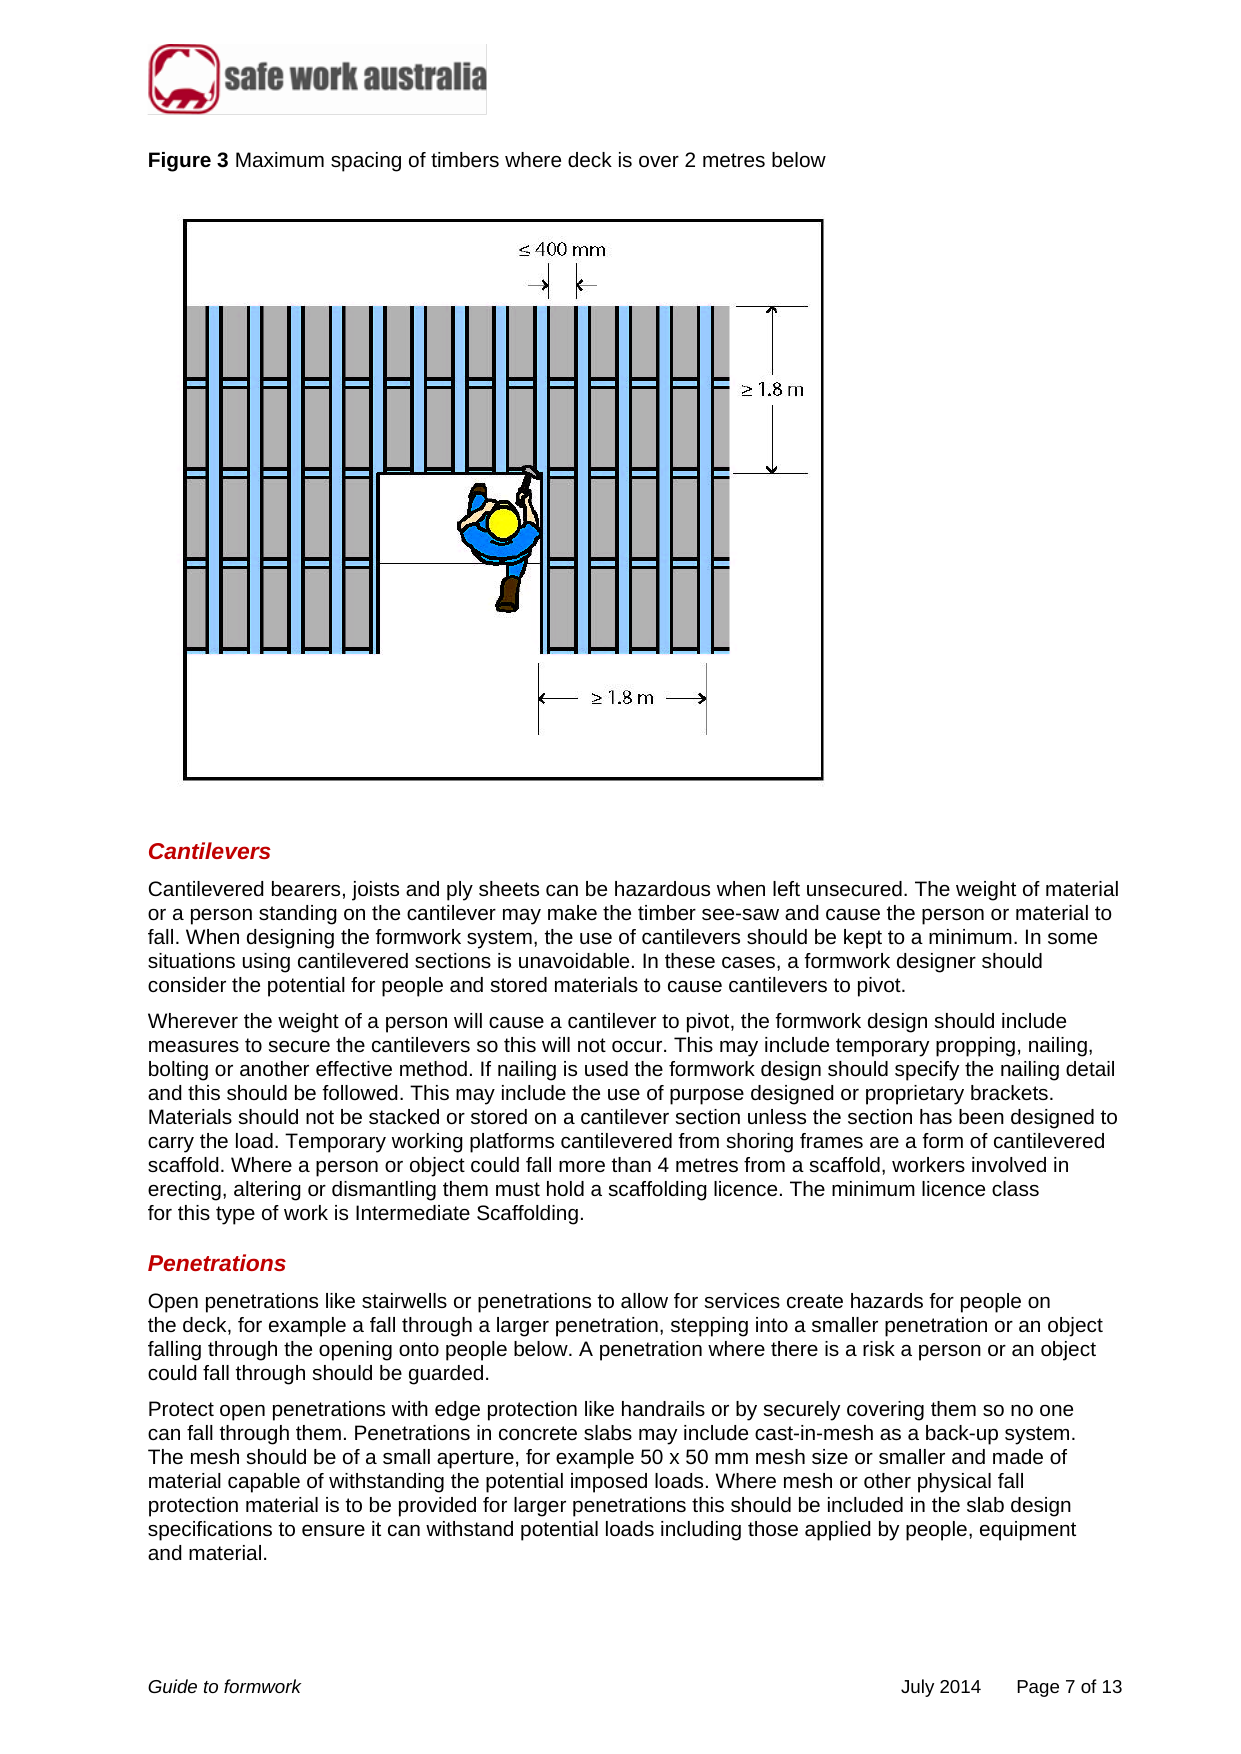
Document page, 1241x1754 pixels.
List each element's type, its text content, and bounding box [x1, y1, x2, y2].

text Cantilevered bearers, joists and ply sheets can be hazardous when left unsecured. The weight of material or a person standing on the cantilever may make the timber see-saw and cause the person or material to fall. When designing the formwork system, the use of cantilevers should be kept to a minimum. In some situations using cantilevered sections is unavoidable. In these cases, a formwork designer should consider the potential for people and stored materials to cause cantilevers to pivot. [148, 877, 1122, 997]
subtitle Cantilevers [148, 838, 1122, 864]
text Wherever the weight of a person will cause a cantilever to pivot, the formwork design should include measures to secure the cantilevers so this will not occur. This may include temporary propping, nailing, bolting or another effective method. If nailing is used the formwork design should specify the nailing detail and this should be followed. This may include the use of purpose designed or proprietary brackets. Materials should not be stacked or stored on a cantilever section unless the section has been designed to carry the load. Temporary working platforms cantilevered from shoring frames are a form of cantilevered scaffold. Where a person or object could fall more than 4 metres from a scaffold, workers involved in erecting, altering or dismantling them must hold a scaffolding licence. The minimum licence class for this type of work is Intermediate Scaffolding. [148, 1009, 1122, 1225]
text Figure 3 Maximum spacing of timbers where deck is over 2 metres below [148, 148, 1122, 172]
subtitle Penetrations [148, 1250, 1122, 1276]
text Protect open penetrations with edge protection like handrails or by securely covering them so no one can fall through them. Penetrations in concrete slabs may include cast-in-mesh as a back-up system. The mesh should be of a small aperture, for example 50 x 50 mm mesh size or smaller and made of material capable of withstanding the potential imposed loads. Where mesh or other physical fall protection material is to be provided for larger penetrations this should be included in the slab design specifications to ensure it can withstand potential loads including those applied by people, equipment and material. [148, 1397, 1122, 1565]
picture [147, 44, 488, 116]
picture [147, 184, 858, 814]
text Open penetrations like stairwells or penetrations to allow for services create hazards for people on the deck, for example a fall through a larger penetration, stepping into a smaller penetration or an object falling through the opening onto people below. A penetration where there is a risk a person or an object could fall through should be guarded. [148, 1289, 1122, 1385]
